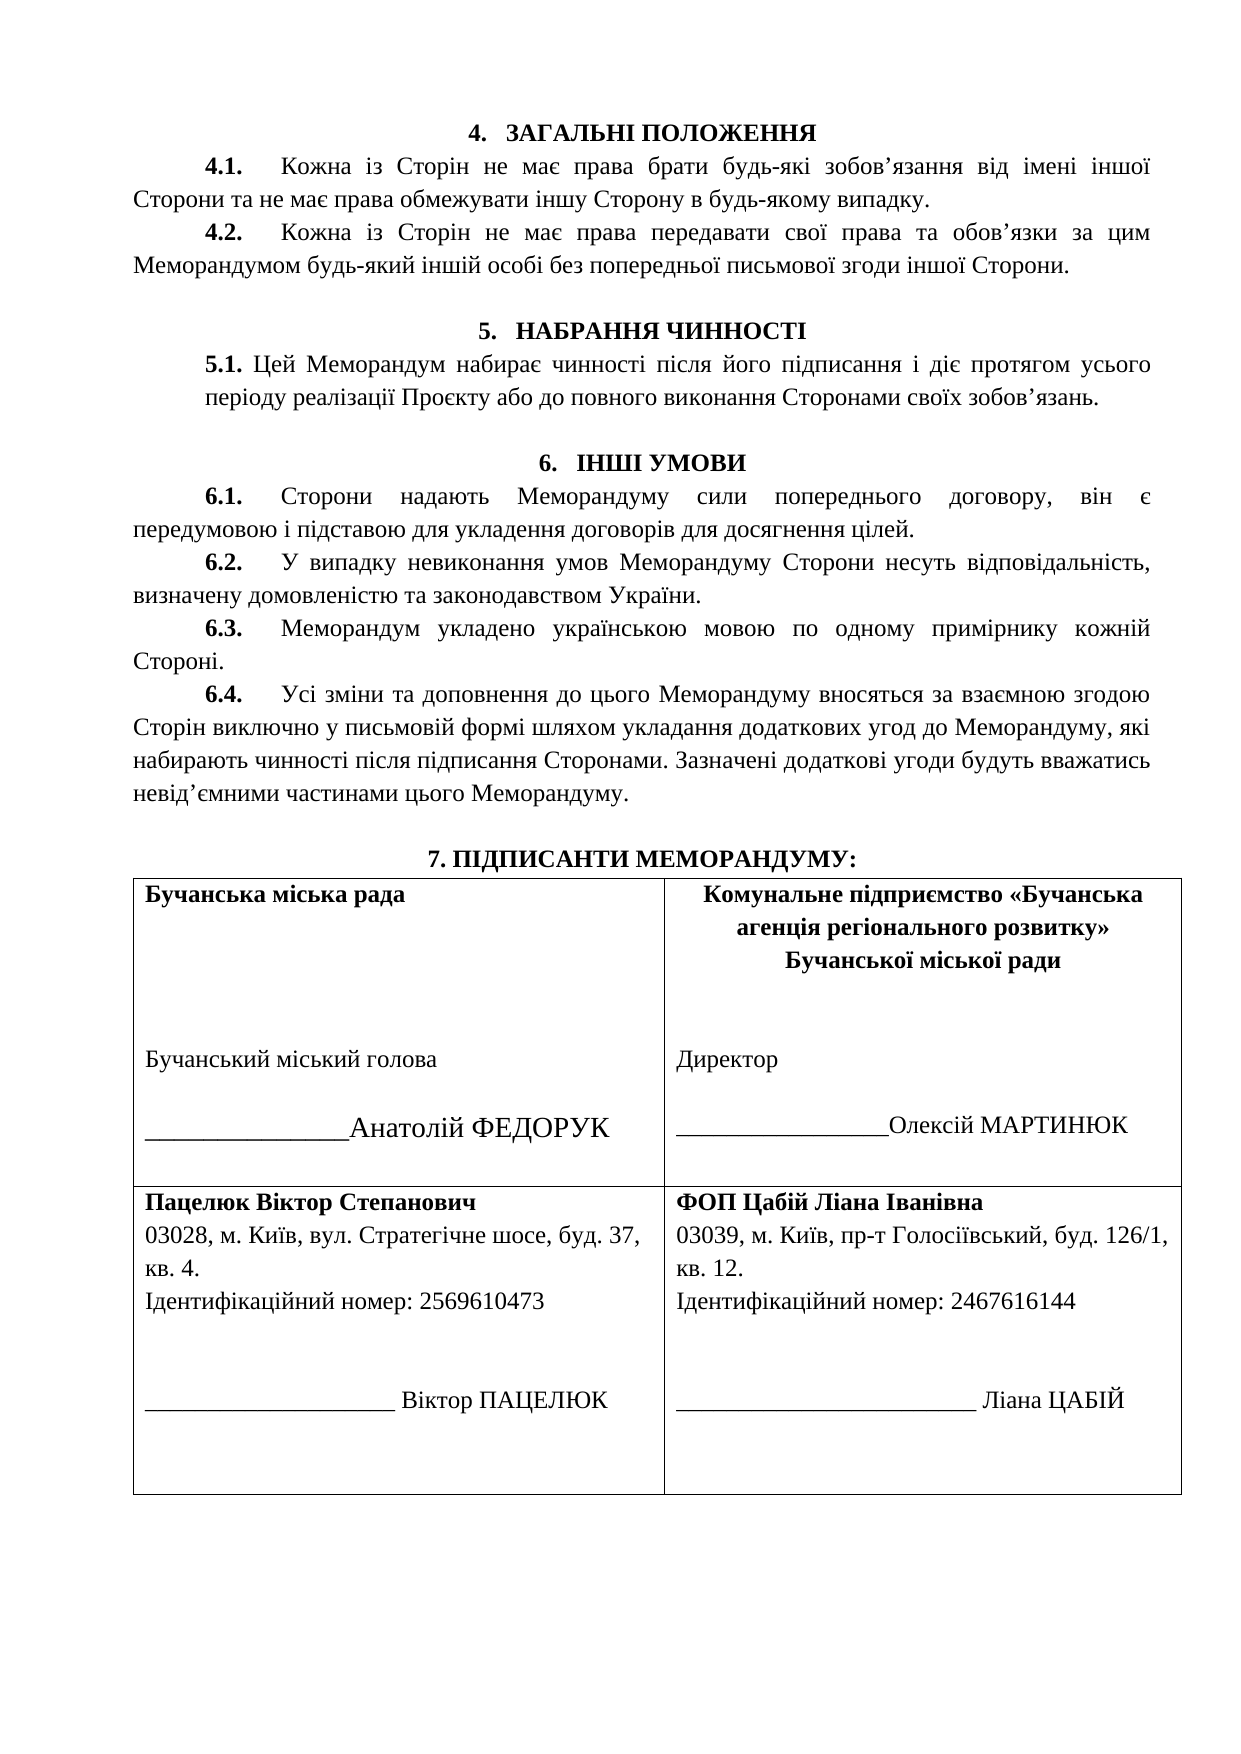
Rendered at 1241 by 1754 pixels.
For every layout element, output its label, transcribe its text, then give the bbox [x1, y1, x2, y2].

list Кожна із Сторін не має права передавати свої права та обов’язки за цим Меморандумом будь-який іншій особі без попередньої письмової згоди іншої Сторони. [133, 217, 1152, 279]
list ЗАГАЛЬНІ ПОЛОЖЕННЯ [133, 118, 1152, 147]
list У випадку невиконання умов Меморандуму Сторони несуть відповідальність, визначену домовленістю та законодавством України. [133, 547, 1152, 609]
table_cell Пацелюк Віктор Степанович 03028, м. Київ, вул. Стратегічне шосе, буд. 37, кв. 4. Ідентифікаційний номер: 2569610473 ____________________ Віктор ПАЦЕЛЮК [134, 1187, 664, 1494]
list Усі зміни та доповнення до цього Меморандуму вносяться за взаємною згодою Сторін виключно у письмовій формі шляхом укладання додаткових угод до Меморандуму, які набирають чинності після підписання Сторонами. Зазначені додаткові угоди будуть вважатись невід’ємними частинами цього Меморандуму. [133, 679, 1152, 807]
table_header Бучанська міська рада Бучанський міський голова ______________Анатолій ФЕДОРУК [134, 879, 664, 1186]
list Кожна із Сторін не має права брати будь-які зобов’язання від імені іншої Сторони та не має права обмежувати іншу Сторону в будь-якому випадку. [133, 151, 1152, 213]
text 5.1. Цей Меморандум набирає чинності після його підписання і діє протягом усього періоду реалізації Проєкту або до повного виконання Сторонами своїх зобов’язань. [205, 349, 1152, 411]
text 7. ПІДПИСАНТИ МЕМОРАНДУМУ: [133, 844, 1152, 873]
table_header Комунальне підприємство «Бучанська агенція регіонального розвитку» Бучанської міської ради Директор _________________Олексій МАРТИНЮК [665, 879, 1181, 1186]
list НАБРАННЯ ЧИННОСТІ [133, 316, 1152, 345]
list ІНШІ УМОВИ [133, 448, 1152, 477]
table_cell ФОП Цабій Ліана Іванівна 03039, м. Київ, пр-т Голосіївський, буд. 126/1, кв. 12. Ідентифікаційний номер: 2467616144 ________________________ Ліана ЦАБІЙ [665, 1187, 1181, 1494]
list Сторони надають Меморандуму сили попереднього договору, він є передумовою і підставою для укладення договорів для досягнення цілей. [133, 481, 1152, 543]
list Меморандум укладено українською мовою по одному примірнику кожній Стороні. [133, 613, 1152, 675]
